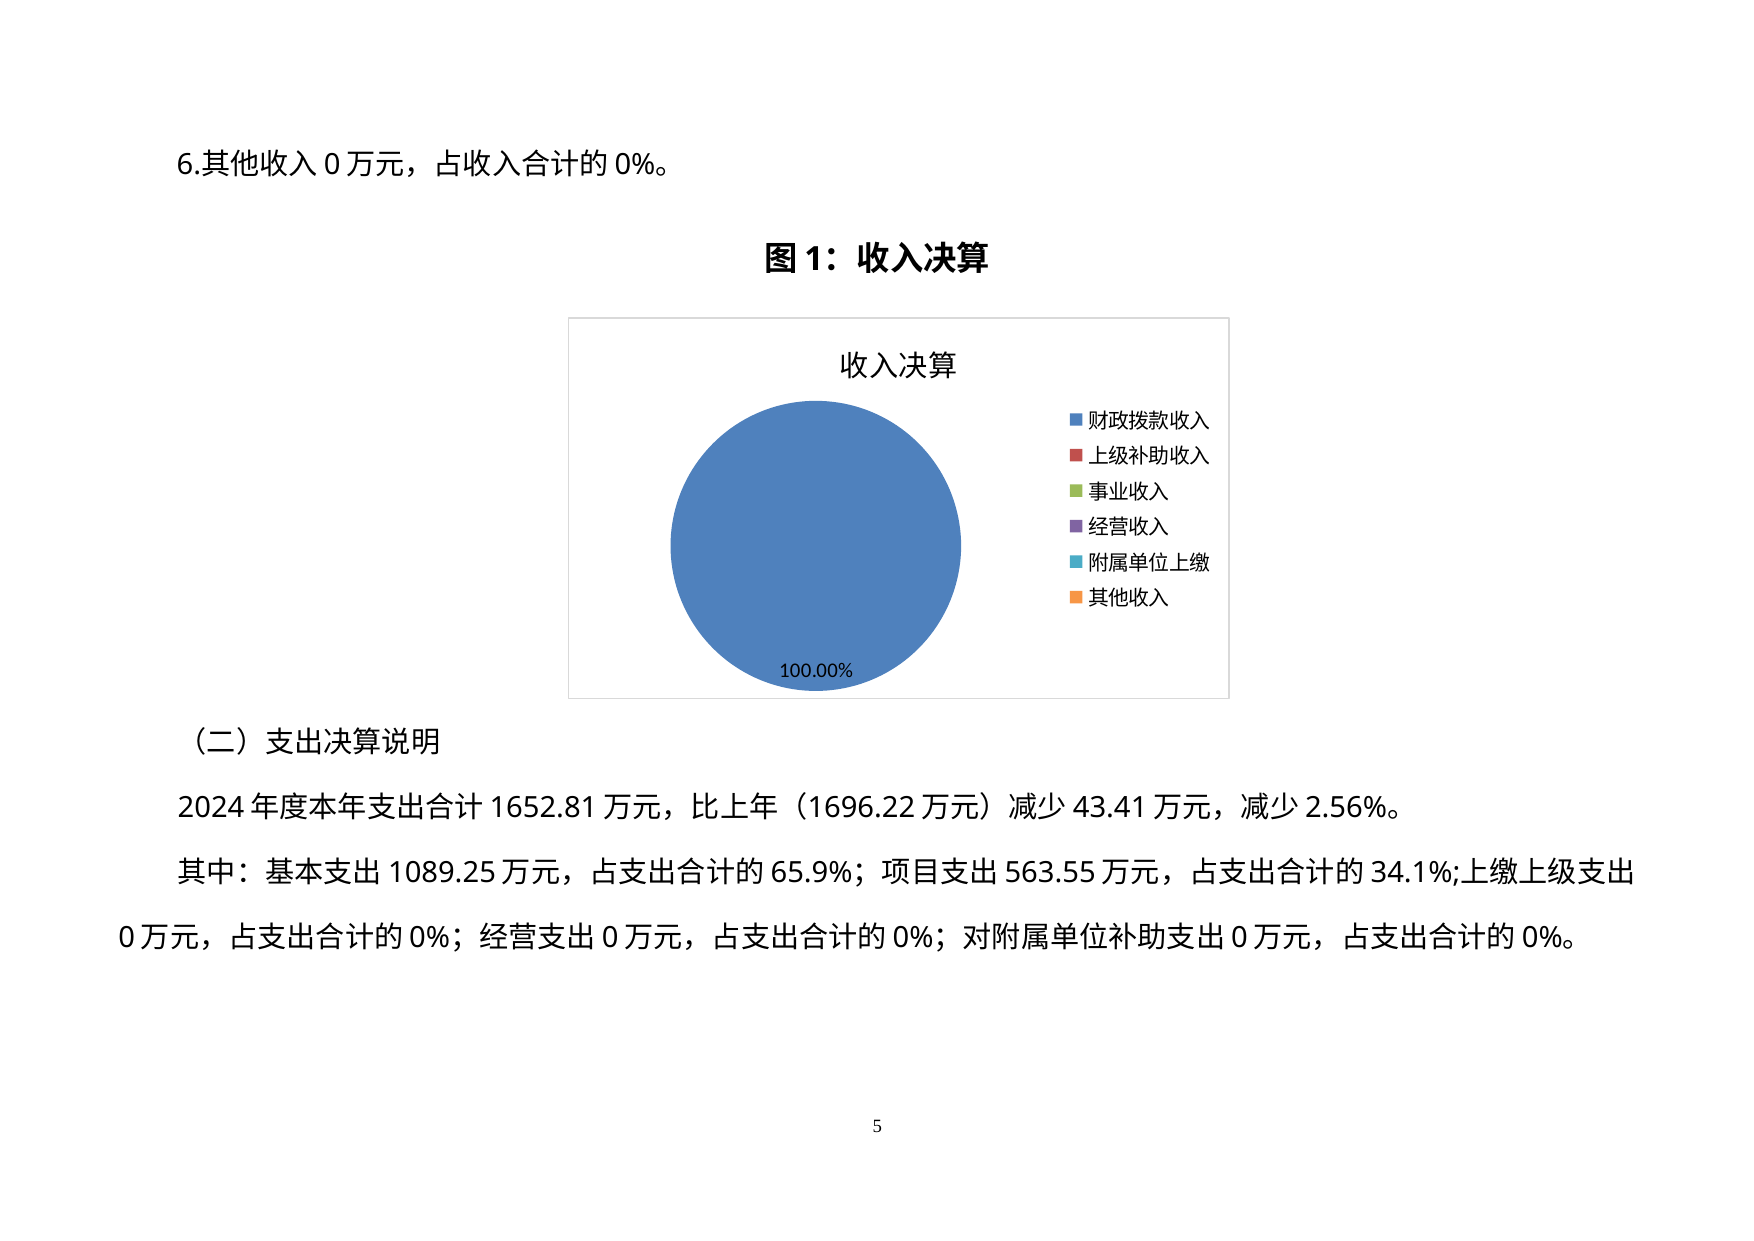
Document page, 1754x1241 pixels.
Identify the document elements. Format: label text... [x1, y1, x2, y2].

text 2024年度本年支出合计1652.81万元，比上年（1696.22万元）减少43.41万元，减少2.56%。 [118, 772, 1636, 837]
text 其中：基本支出1089.25万元，占支出合计的65.9%；项目支出563.55万元，占支出合计的34.1%;上缴上级支出0万元，占支出合计的0%；经营支出0万元，占支出合计的0%；对附属单位补助支出0万元，占支出合计的0%。 [118, 837, 1636, 967]
text 6.其他收入0万元，占收入合计的0%。 [118, 129, 1636, 194]
subtitle 图1：收入决算 [118, 223, 1636, 288]
text （二）支出决算说明 [118, 707, 1636, 772]
